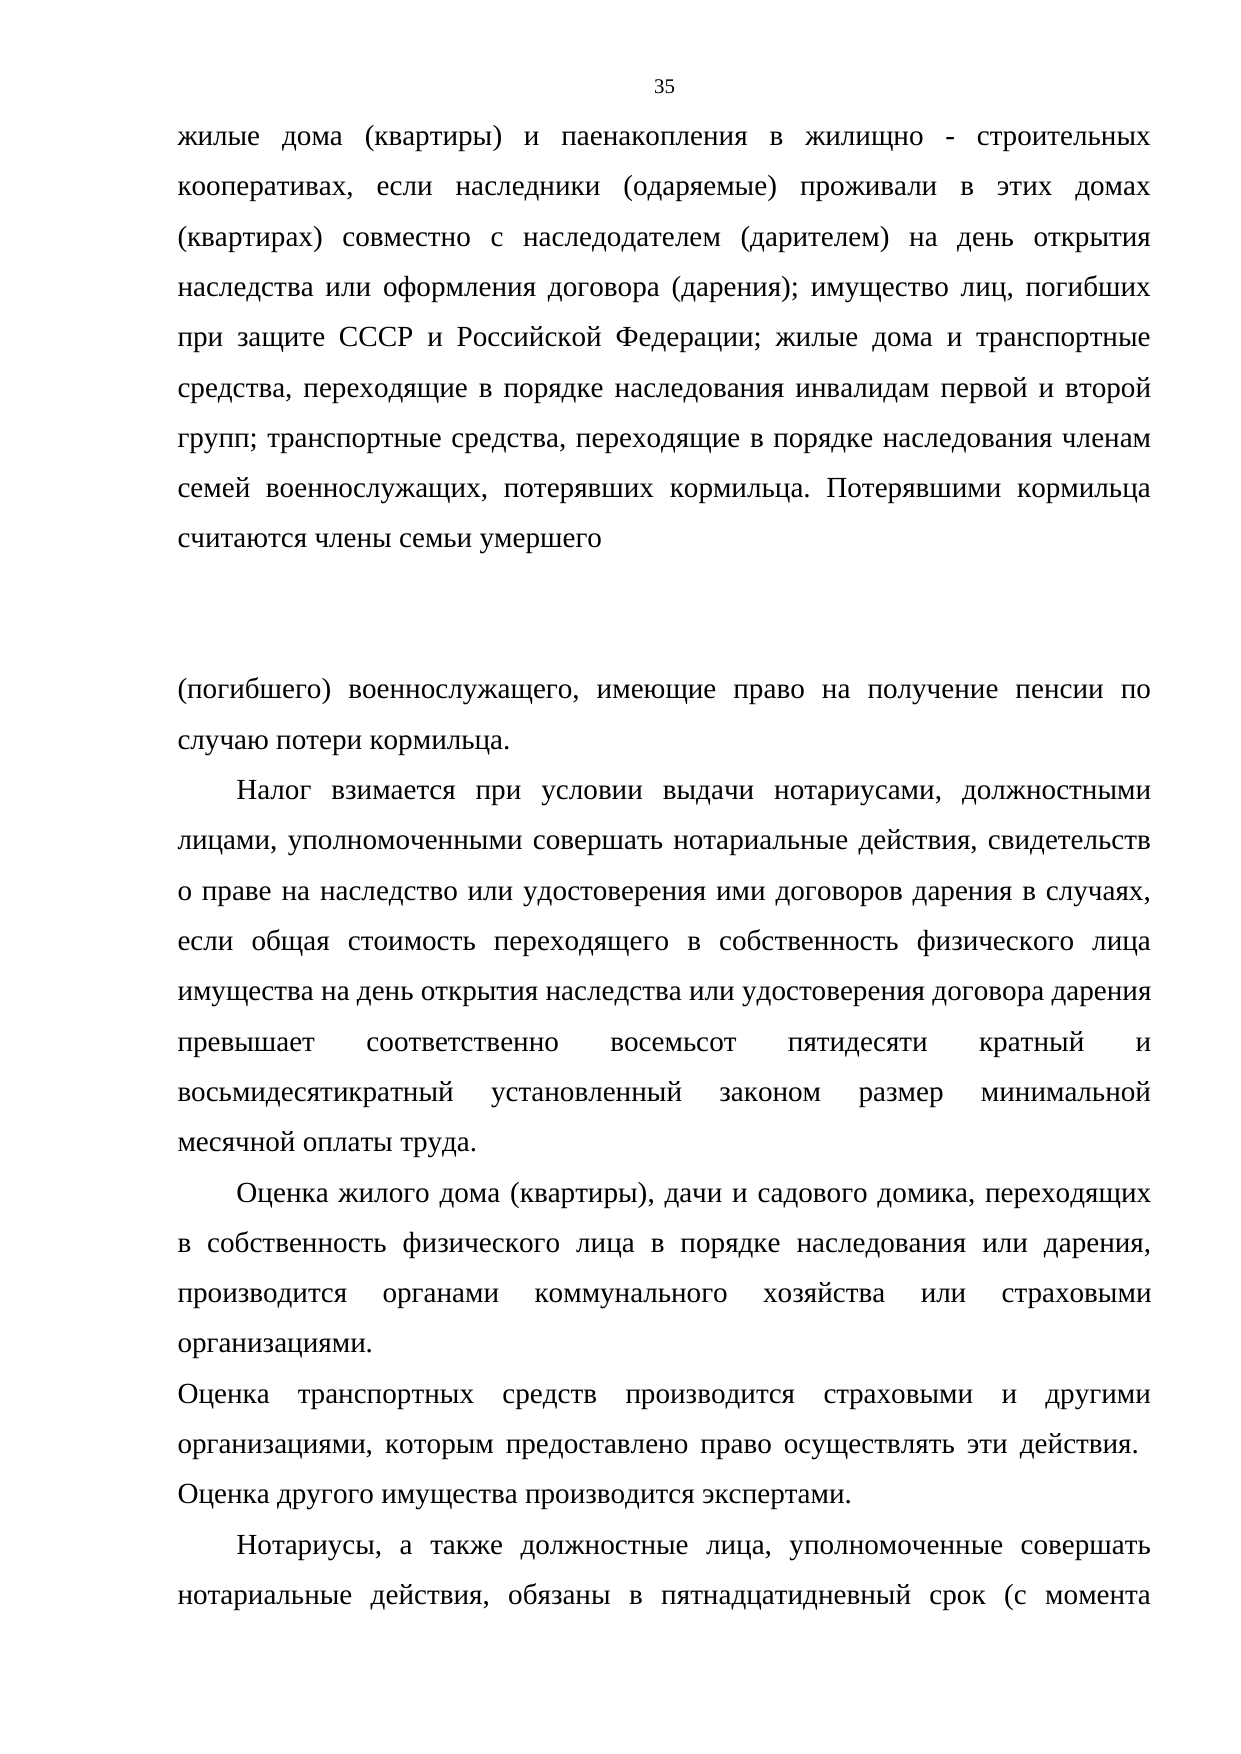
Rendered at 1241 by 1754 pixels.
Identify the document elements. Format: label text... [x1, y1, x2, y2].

text Налог взимается при условии выдачи нотариусами, должностными лицами, уполномоченными совершать нотариальные действия, свидетельств о праве на наследство или удостоверения ими договоров дарения в случаях, если общая стоимость переходящего в собственность физического лица имущества на день открытия наследства или удостоверения договора дарения превышает соответственно восемьсот пятидесяти кратный и восьмидесятикратный установленный законом размер минимальной месячной оплаты труда. [177, 772, 1152, 1158]
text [177, 118, 1152, 554]
text Оценка жилого дома (квартиры), дачи и садового домика, переходящих в собственность физического лица в порядке наследования или дарения, производится органами коммунального хозяйства или страховыми организациями. Оценка транспортных средств производится страховыми и другими организациями, которым предоставлено право осуществлять эти действия. Оценка другого имущества производится экспертами. [177, 1175, 1152, 1510]
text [177, 1527, 1152, 1611]
text (погибшего) военнослужащего, имеющие право на получение пенсии по случаю потери кормильца. [177, 672, 1152, 755]
